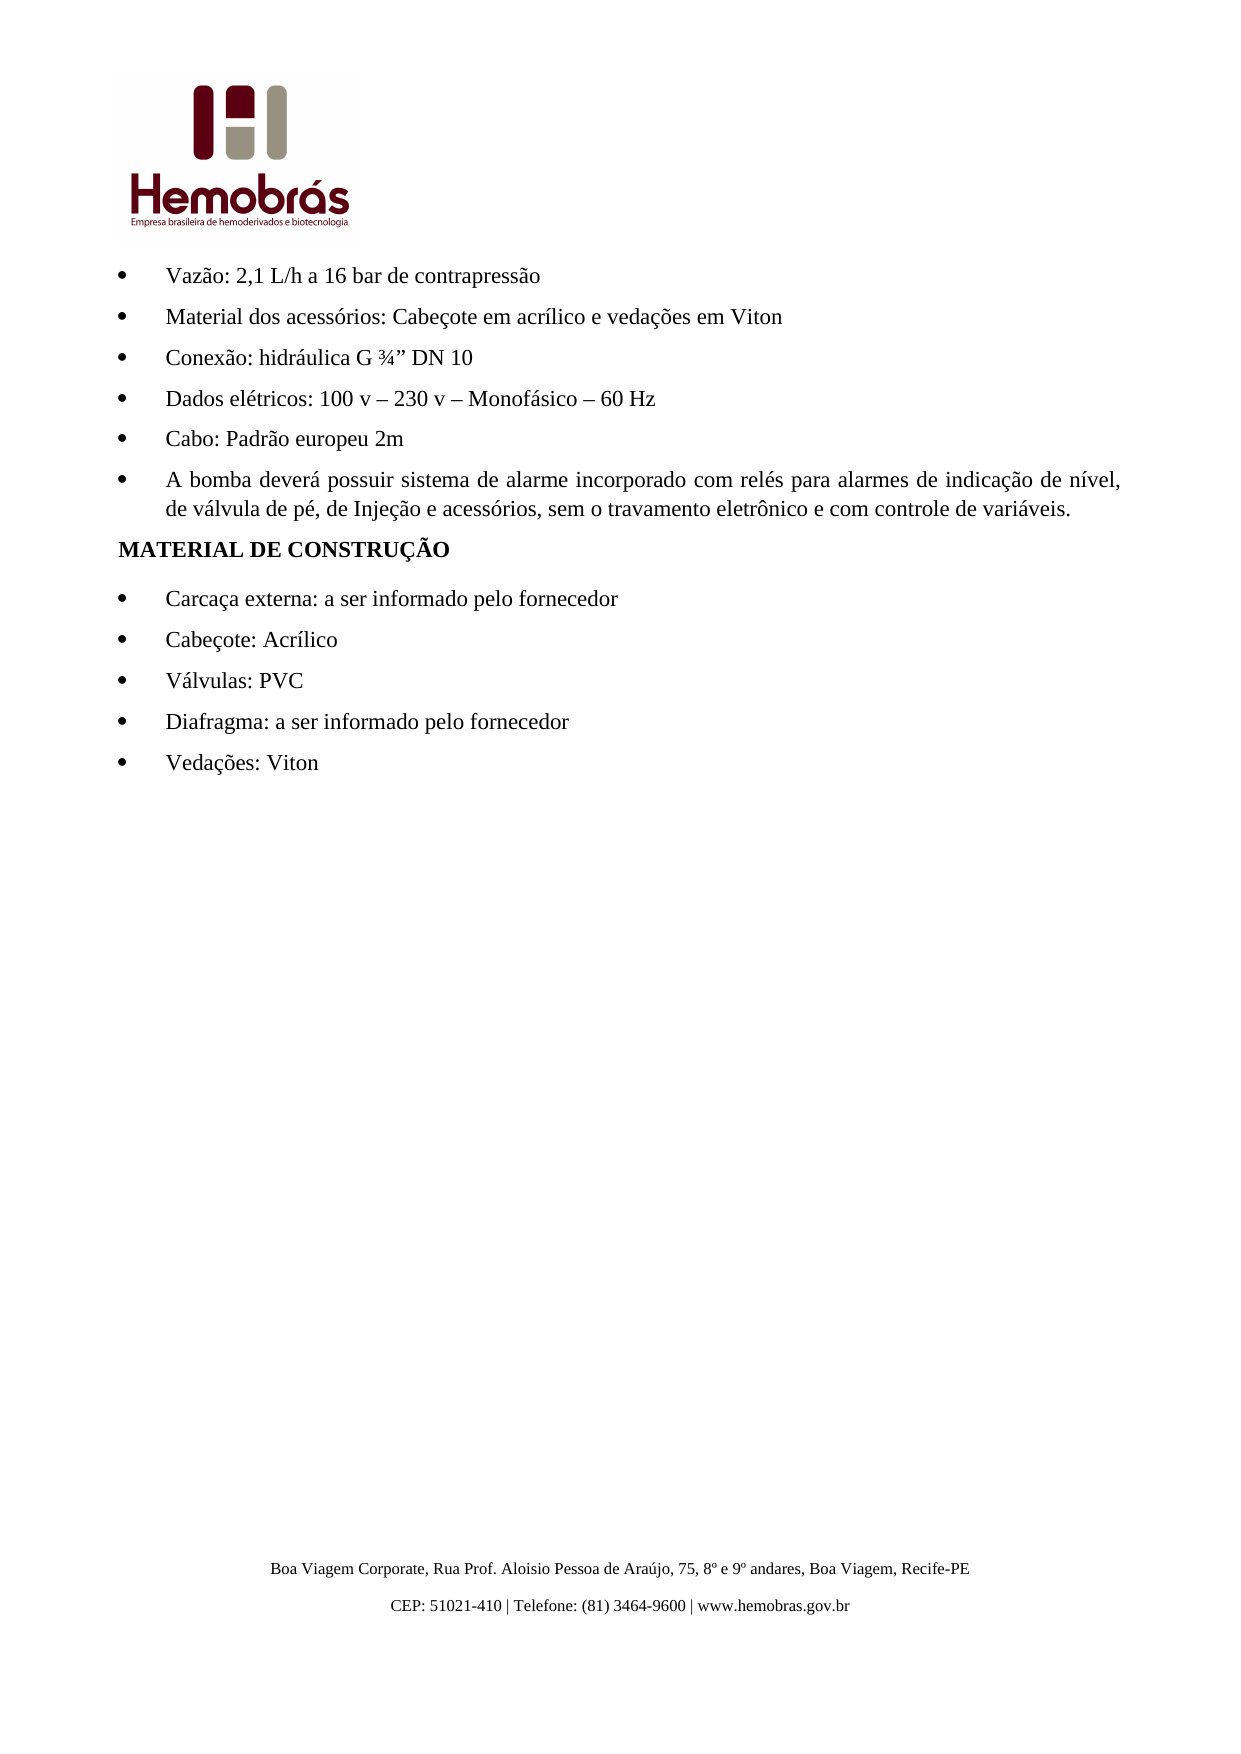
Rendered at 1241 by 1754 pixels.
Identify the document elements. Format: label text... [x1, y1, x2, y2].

text Diafragma: a ser informado pelo fornecedor [118, 708, 1122, 734]
text Dados elétricos: 100 v – 230 v – Monofásico – 60 Hz [118, 384, 1122, 411]
text Carcaça externa: a ser informado pelo fornecedor [118, 585, 1122, 611]
picture [118, 73, 362, 243]
text Vazão: 2,1 L/h a 16 bar de contrapressão [118, 262, 1122, 288]
text Cabeçote: Acrílico [118, 626, 1122, 652]
text Cabo: Padrão europeu 2m [118, 426, 1122, 452]
text A bomba deverá possuir sistema de alarme incorporado com relés para alarmes de indicação de nível, de válvula de pé, de Injeção e acessórios, sem o travamento eletrônico e com controle de variáveis. [118, 466, 1122, 521]
text Material dos acessórios: Cabeçote em acrílico e vedações em Viton [118, 303, 1122, 329]
text Válvulas: PVC [118, 667, 1122, 693]
text MATERIAL DE CONSTRUÇÃO [118, 536, 1122, 562]
text Conexão: hidráulica G ¾” DN 10 [118, 344, 1122, 370]
text Vedações: Viton [118, 749, 1122, 775]
